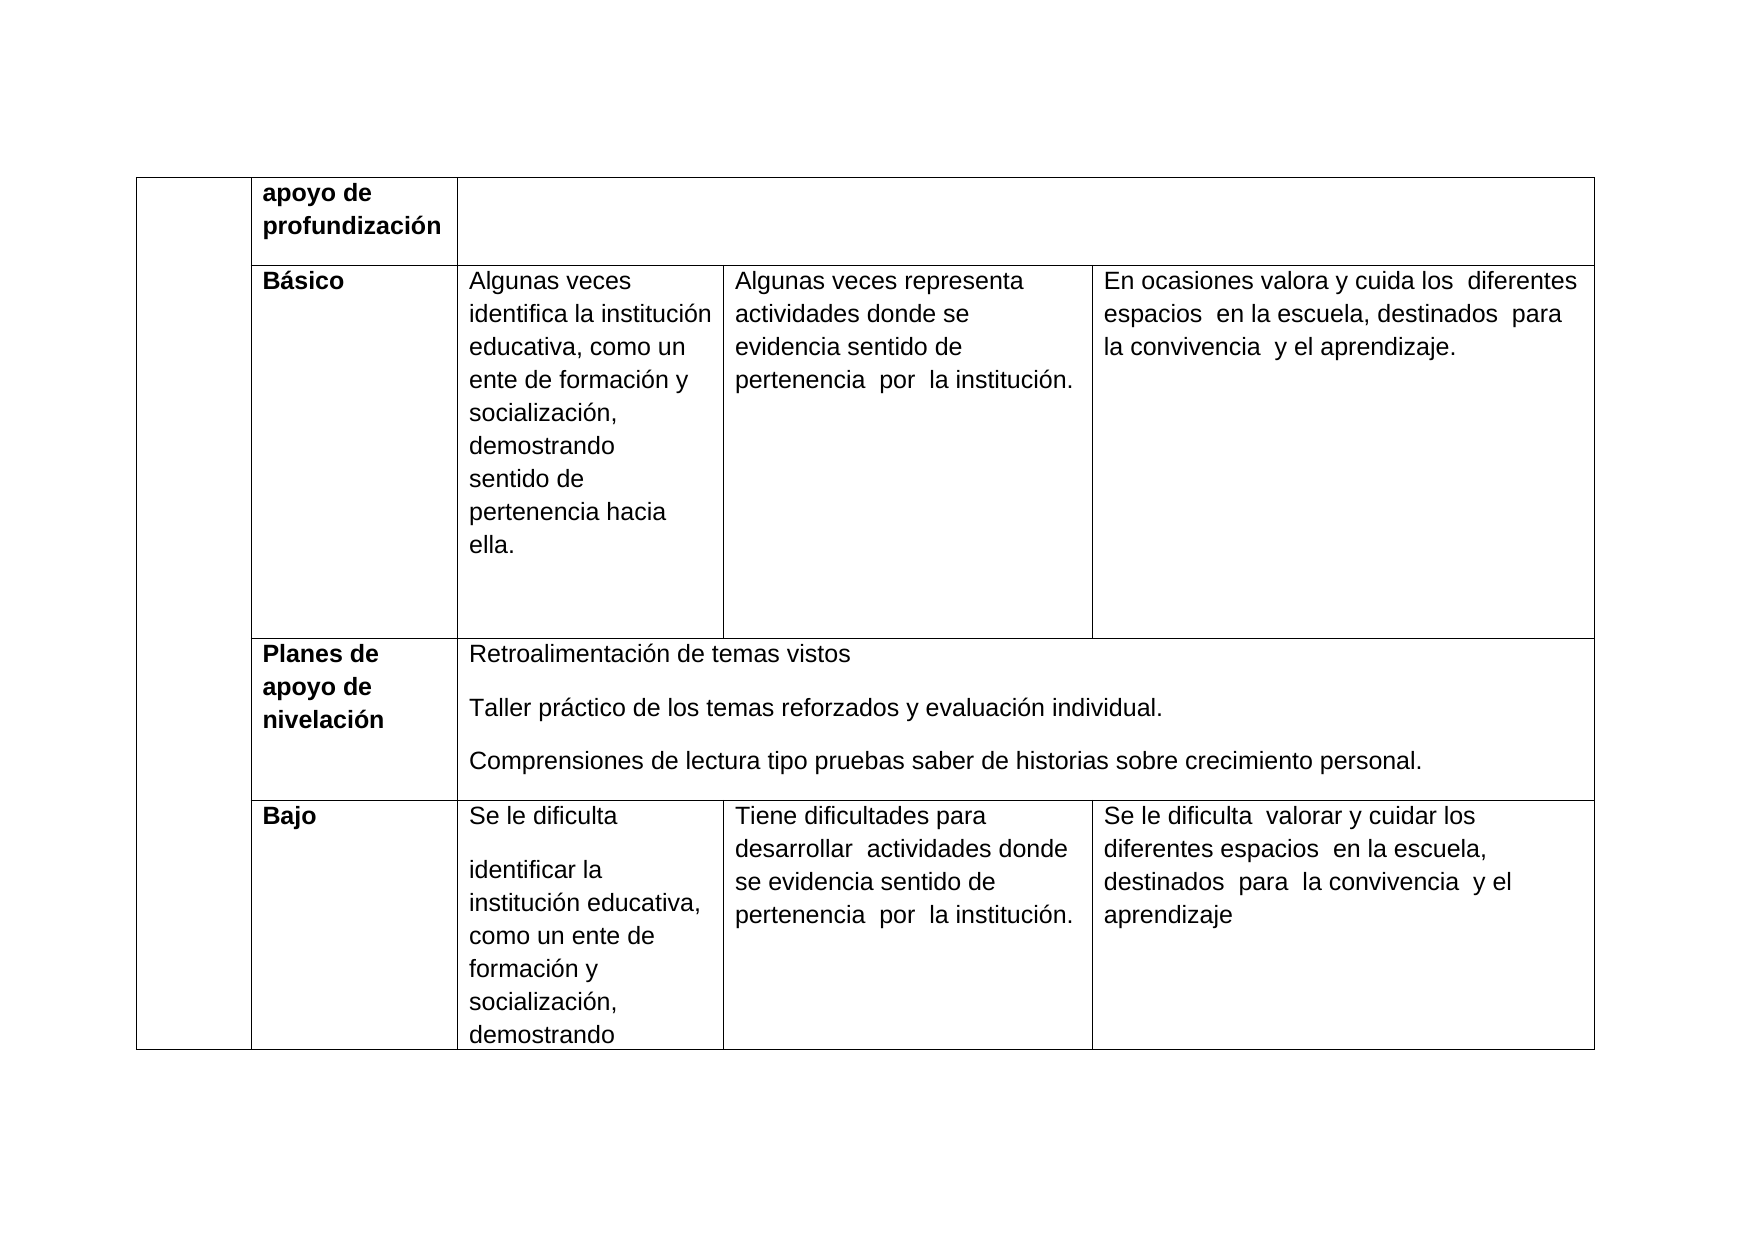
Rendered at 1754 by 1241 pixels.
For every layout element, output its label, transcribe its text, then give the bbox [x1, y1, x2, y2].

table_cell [458, 178, 1594, 265]
table_cell Algunas veces identifica la institución educativa, como un ente de formación y socialización, demostrando sentido de pertenencia hacia ella. [458, 266, 723, 638]
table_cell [252, 178, 457, 265]
table_cell Bajo [252, 801, 457, 1048]
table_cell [724, 801, 1092, 1048]
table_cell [458, 801, 723, 1048]
table_cell Algunas veces representa actividades donde se evidencia sentido de pertenencia por la institución. [724, 266, 1092, 638]
table_cell Retroalimentación de temas vistos Taller práctico de los temas reforzados y evaluación individual. Comprensiones de lectura tipo pruebas saber de historias sobre crecimiento personal. [458, 639, 1594, 800]
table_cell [1093, 801, 1594, 1048]
table_cell Básico [252, 266, 457, 638]
table_cell En ocasiones valora y cuida los diferentes espacios en la escuela, destinados para la convivencia y el aprendizaje. [1093, 266, 1594, 638]
table_cell Planes de apoyo de nivelación [252, 639, 457, 800]
